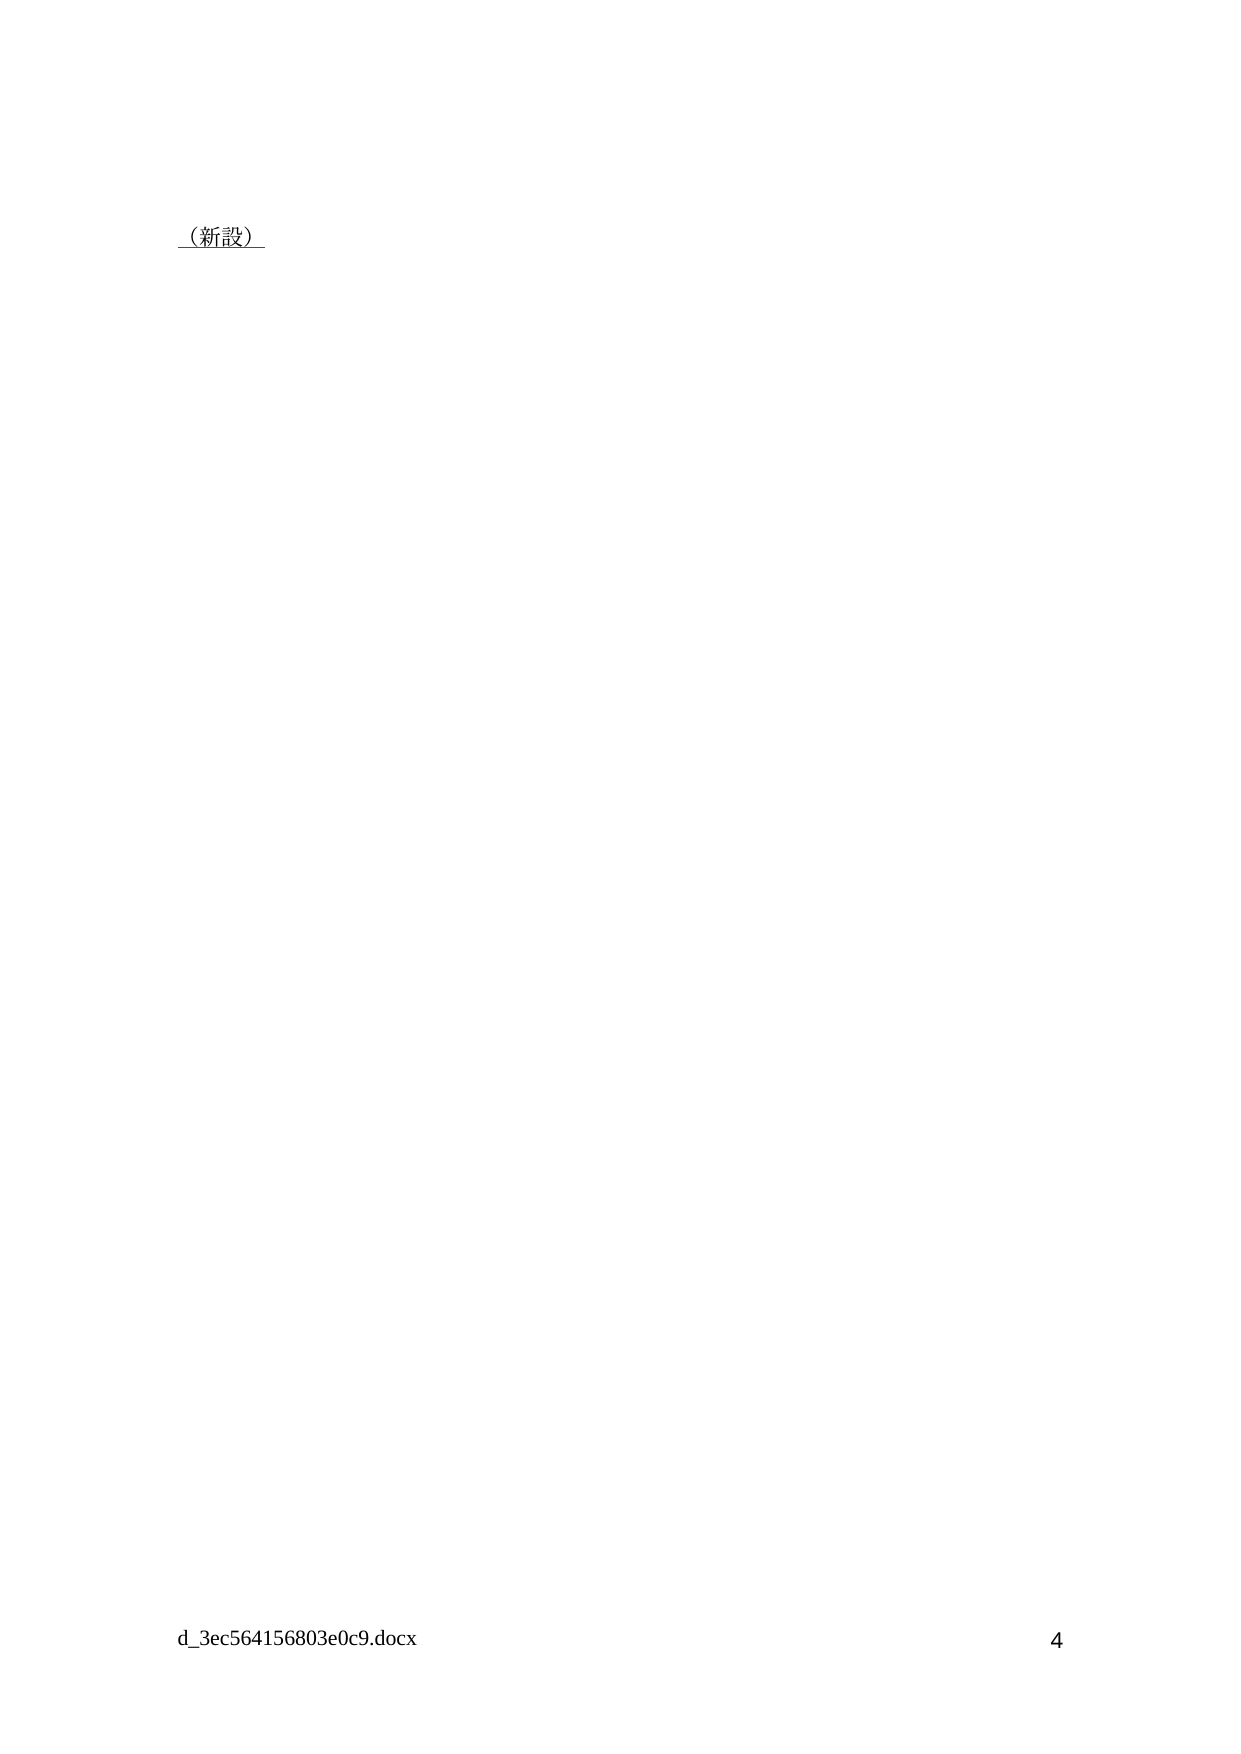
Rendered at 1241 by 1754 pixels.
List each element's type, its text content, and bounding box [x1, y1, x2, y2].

text （新設） [177, 217, 1063, 254]
